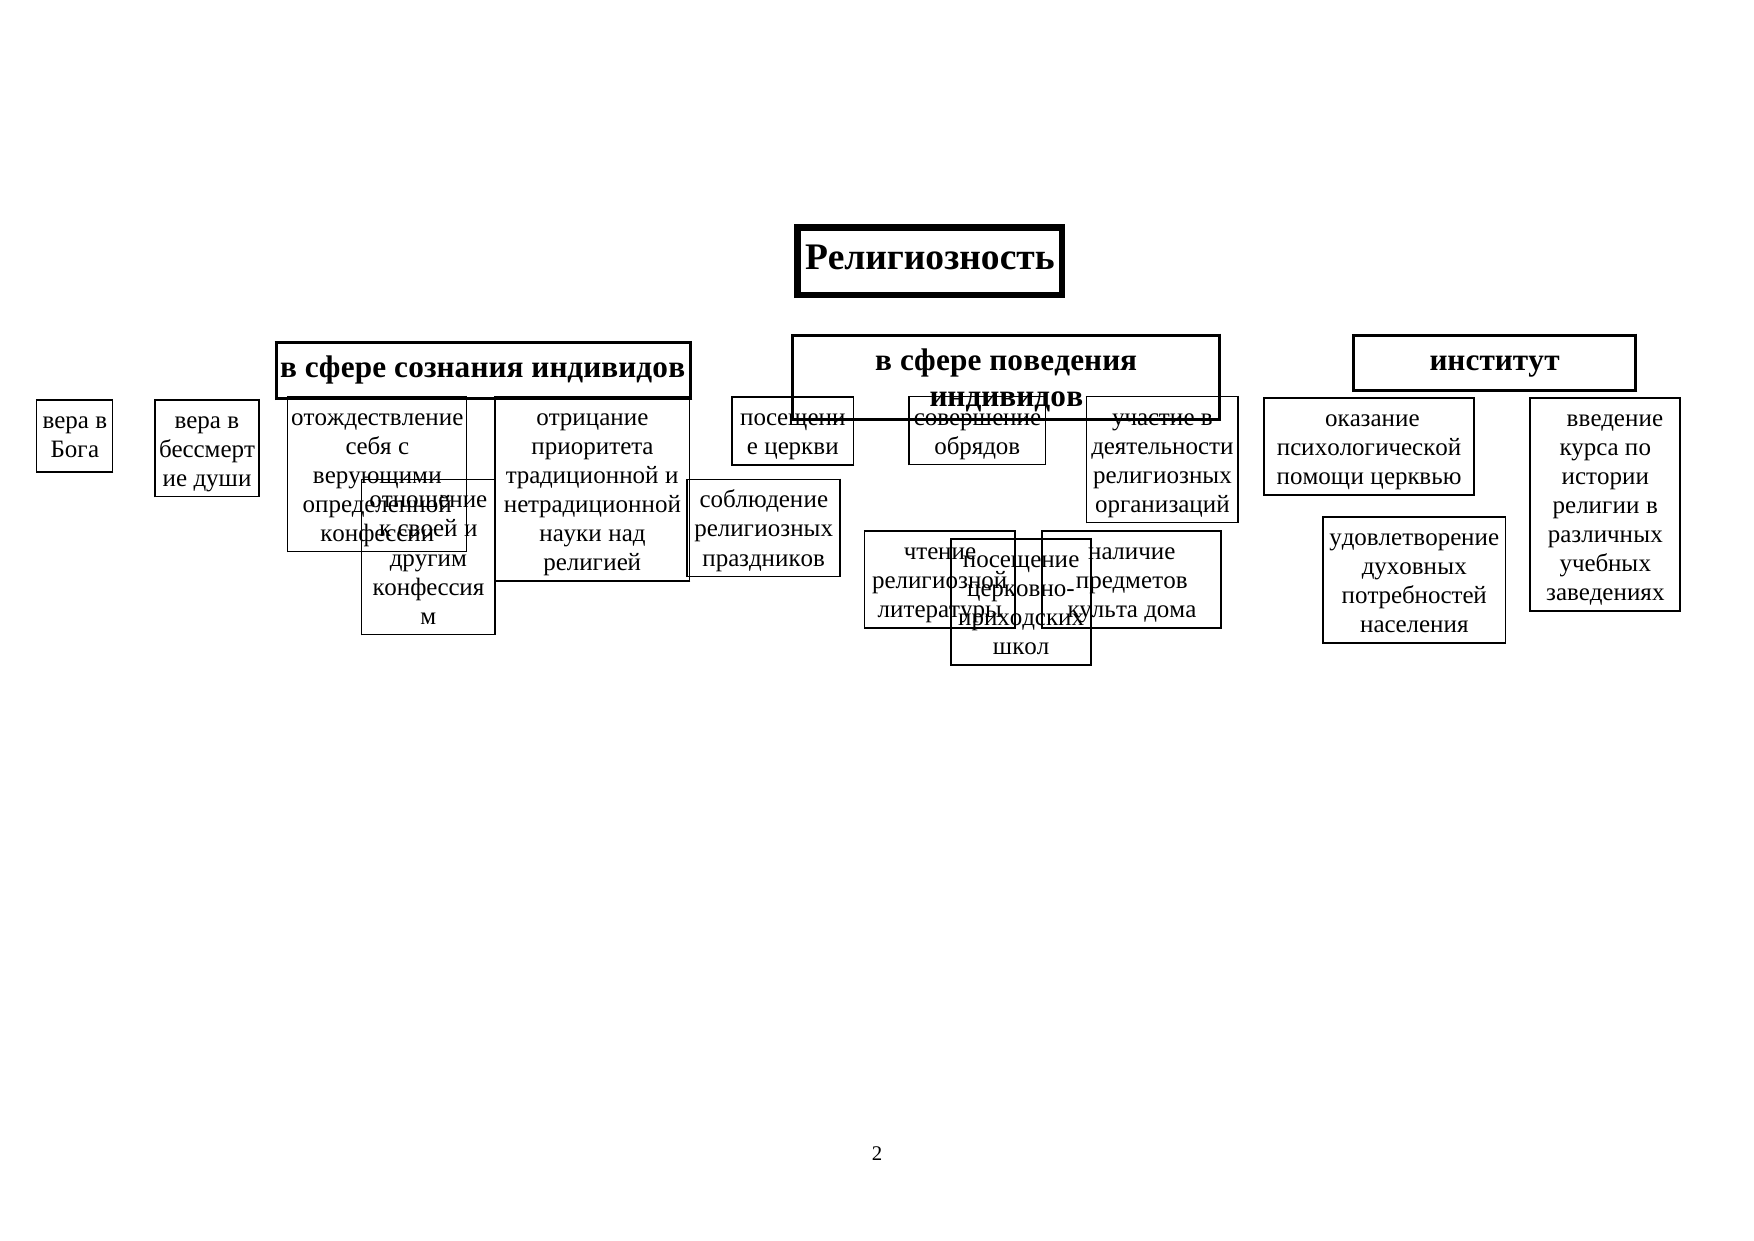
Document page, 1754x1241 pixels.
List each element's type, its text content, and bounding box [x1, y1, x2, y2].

text участие в деятельности религиозных организаций [1087, 399, 1237, 520]
text отрицание приоритета традиционной и нетрадиционной науки над религией [496, 399, 689, 578]
text соблюдение религиозных праздников [688, 482, 839, 573]
text посещение церкви [733, 400, 853, 462]
text институт [1355, 339, 1634, 379]
text в сфере сознания индивидов [278, 346, 689, 387]
text Религиозность [801, 233, 1059, 280]
text совершение обрядов [910, 399, 1045, 462]
text в сфере поведения индивидов [794, 339, 1218, 416]
text чтение религиозной литературы [865, 534, 1014, 625]
text вера в бессмертие души [156, 402, 258, 494]
text отождествление себя с верующими определенной конфессии [288, 399, 466, 549]
text введение курса по истории религии в различных учебных заведениях [1531, 401, 1679, 608]
text удовлетворение духовных потребностей населения [1324, 519, 1504, 640]
text отношение к своей и другим конфессиям [362, 482, 494, 632]
text вера в Бога [37, 402, 112, 465]
text оказание психологической помощи церквью [1265, 401, 1473, 492]
text посещение церковно-приходских школ [952, 542, 1090, 662]
text наличие предметов культа дома [1043, 534, 1220, 625]
